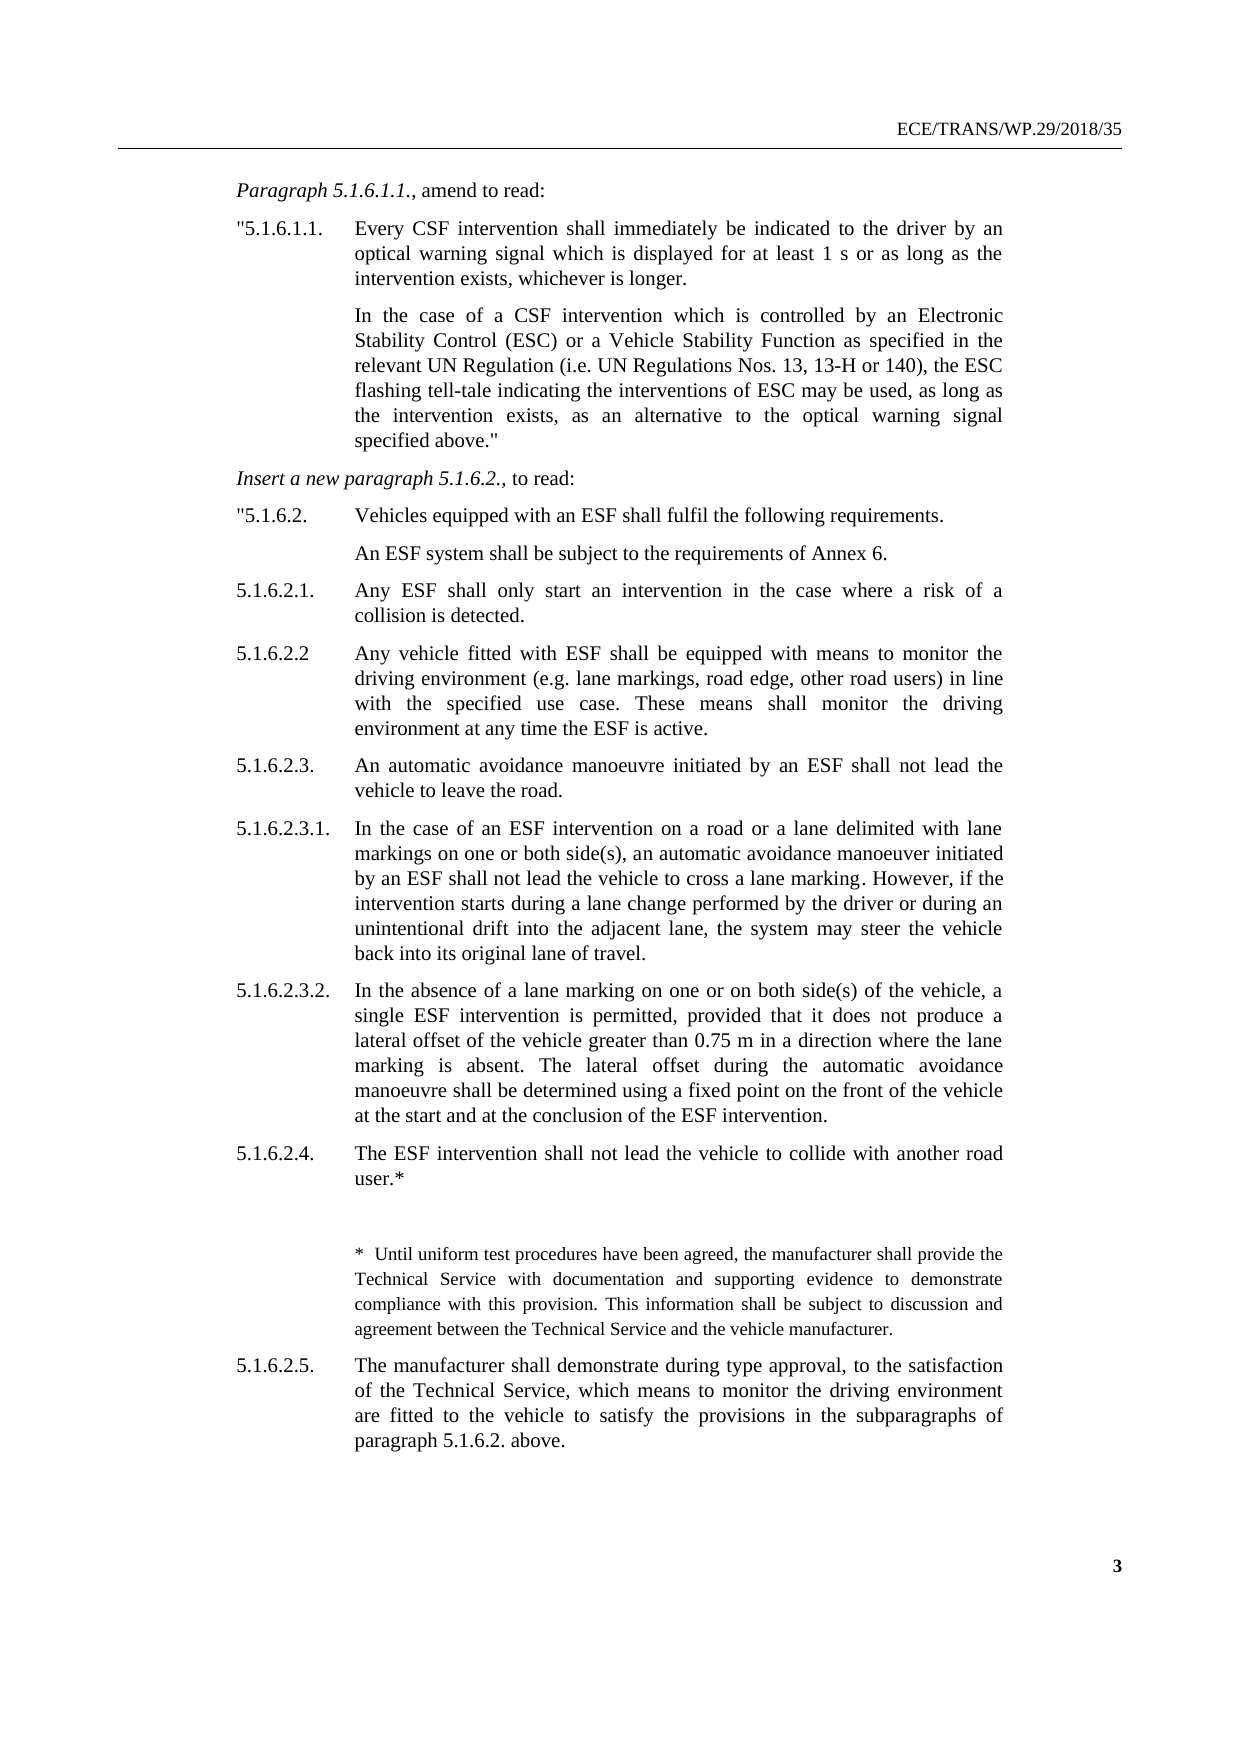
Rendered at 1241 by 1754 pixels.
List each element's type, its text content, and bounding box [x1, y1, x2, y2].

text 5.1.6.2.2 Any vehicle fitted with ESF shall be equipped with means to monitor the driving environment (e.g. lane markings, road edge, other road users) in line with the specified use case. These means shall monitor the driving environment at any time the ESF is active. [236, 640, 1004, 740]
text Insert a new paragraph 5.1.6.2., to read: [236, 465, 1063, 490]
text 5.1.6.2.3.2. In the absence of a lane marking on one or on both side(s) of the vehicle, a single ESF intervention is permitted, provided that it does not produce a lateral offset of the vehicle greater than 0.75 m in a direction where the lane marking is absent. The lateral offset during the automatic avoidance manoeuvre shall be determined using a fixed point on the front of the vehicle at the start and at the conclusion of the ESF intervention. [236, 977, 1004, 1127]
text In the case of a CSF intervention which is controlled by an Electronic Stability Control (ESC) or a Vehicle Stability Function as specified in the relevant UN Regulation (i.e. UN Regulations Nos. 13, 13-H or 140), the ESC flashing tell-tale indicating the interventions of ESC may be used, as long as the intervention exists, as an alternative to the optical warning signal specified above." [354, 302, 1004, 452]
text 5.1.6.2.3. An automatic avoidance manoeuvre initiated by an ESF shall not lead the vehicle to leave the road. [236, 752, 1004, 802]
text "5.1.6.2. Vehicles equipped with an ESF shall fulfil the following requirements. [236, 502, 1004, 527]
text Paragraph 5.1.6.1.1., amend to read: [236, 177, 1004, 202]
text 5.1.6.2.3.1. In the case of an ESF intervention on a road or a lane delimited with lane markings on one or both side(s), an automatic avoidance manoeuver initiated by an ESF shall not lead the vehicle to cross a lane marking. However, if the intervention starts during a lane change performed by the driver or during an unintentional drift into the adjacent lane, the system may steer the vehicle back into its original lane of travel. [236, 815, 1004, 965]
text An ESF system shall be subject to the requirements of Annex 6. [354, 540, 1004, 565]
text * Until uniform test procedures have been agreed, the manufacturer shall provide the Technical Service with documentation and supporting evidence to demonstrate compliance with this provision. This information shall be subject to discussion and agreement between the Technical Service and the vehicle manufacturer. [354, 1240, 1004, 1340]
text 5.1.6.2.1. Any ESF shall only start an intervention in the case where a risk of a collision is detected. [236, 577, 1004, 627]
text 5.1.6.2.4. The ESF intervention shall not lead the vehicle to collide with another road user.* [236, 1140, 1004, 1190]
text "5.1.6.1.1. Every CSF intervention shall immediately be indicated to the driver by an optical warning signal which is displayed for at least 1 s or as long as the intervention exists, whichever is longer. [236, 215, 1004, 290]
text 5.1.6.2.5. The manufacturer shall demonstrate during type approval, to the satisfaction of the Technical Service, which means to monitor the driving environment are fitted to the vehicle to satisfy the provisions in the subparagraphs of paragraph 5.1.6.2. above. [236, 1352, 1004, 1452]
